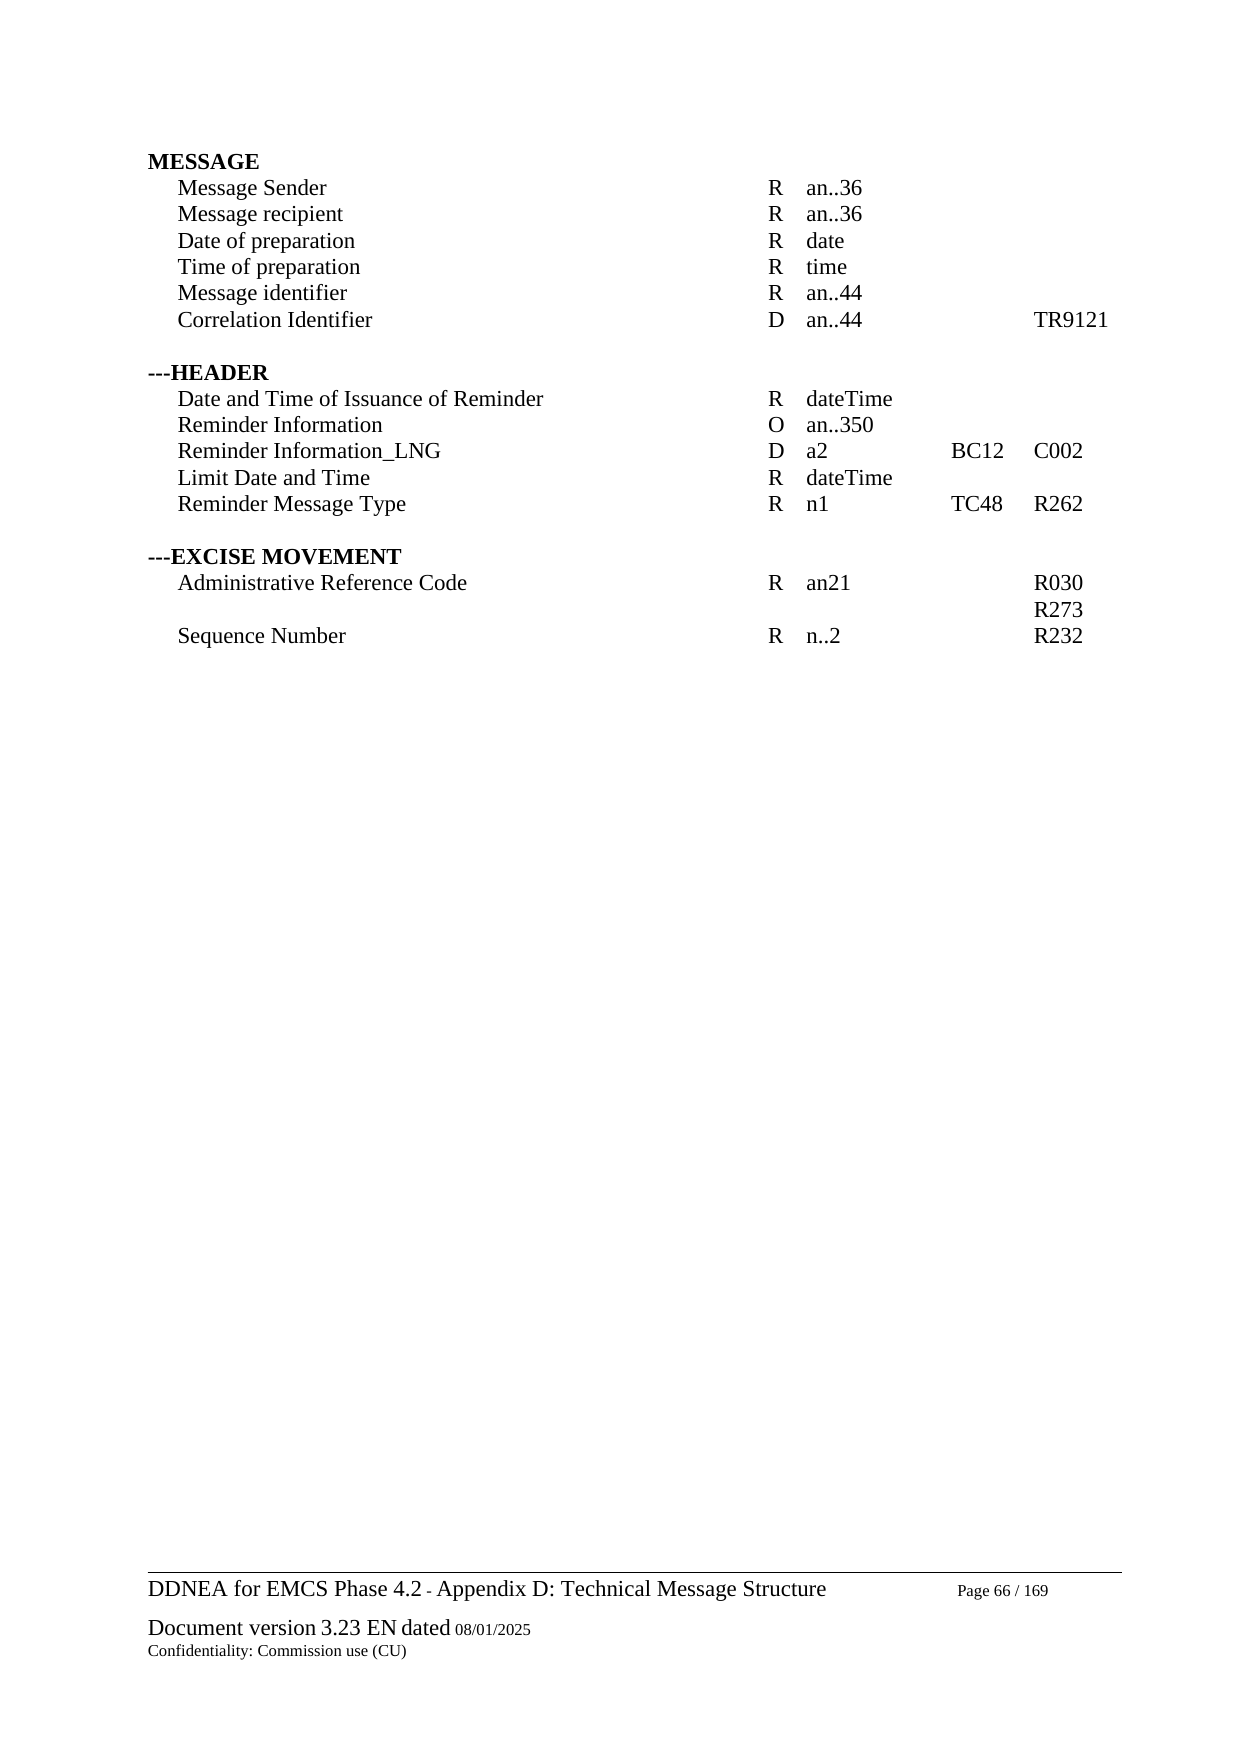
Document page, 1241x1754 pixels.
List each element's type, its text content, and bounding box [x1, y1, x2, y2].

text Reminder Information O an..350 [148, 411, 1122, 438]
text Correlation Identifier D an..44 TR9121 [148, 306, 1122, 332]
text Reminder Message Type R n1 TC48 R262 [148, 490, 1122, 517]
text Reminder Information_LNG D a2 BC12 C002 [148, 438, 1122, 464]
text Message identifier R an..44 [148, 279, 1122, 306]
text ---HEADER [148, 358, 1122, 385]
text Message recipient R an..36 [148, 200, 1122, 227]
text MESSAGE [148, 148, 1122, 174]
text Time of preparation R time [148, 253, 1122, 279]
text Message Sender R an..36 [148, 174, 1122, 200]
text ---EXCISE MOVEMENT [148, 543, 1122, 569]
text R273 [148, 596, 1122, 622]
text Date of preparation R date [148, 227, 1122, 253]
text Date and Time of Issuance of Reminder R dateTime [148, 385, 1122, 411]
text Sequence Number R n..2 R232 [148, 622, 1122, 648]
text Administrative Reference Code R an21 R030 [148, 569, 1122, 596]
text Limit Date and Time R dateTime [148, 464, 1122, 490]
